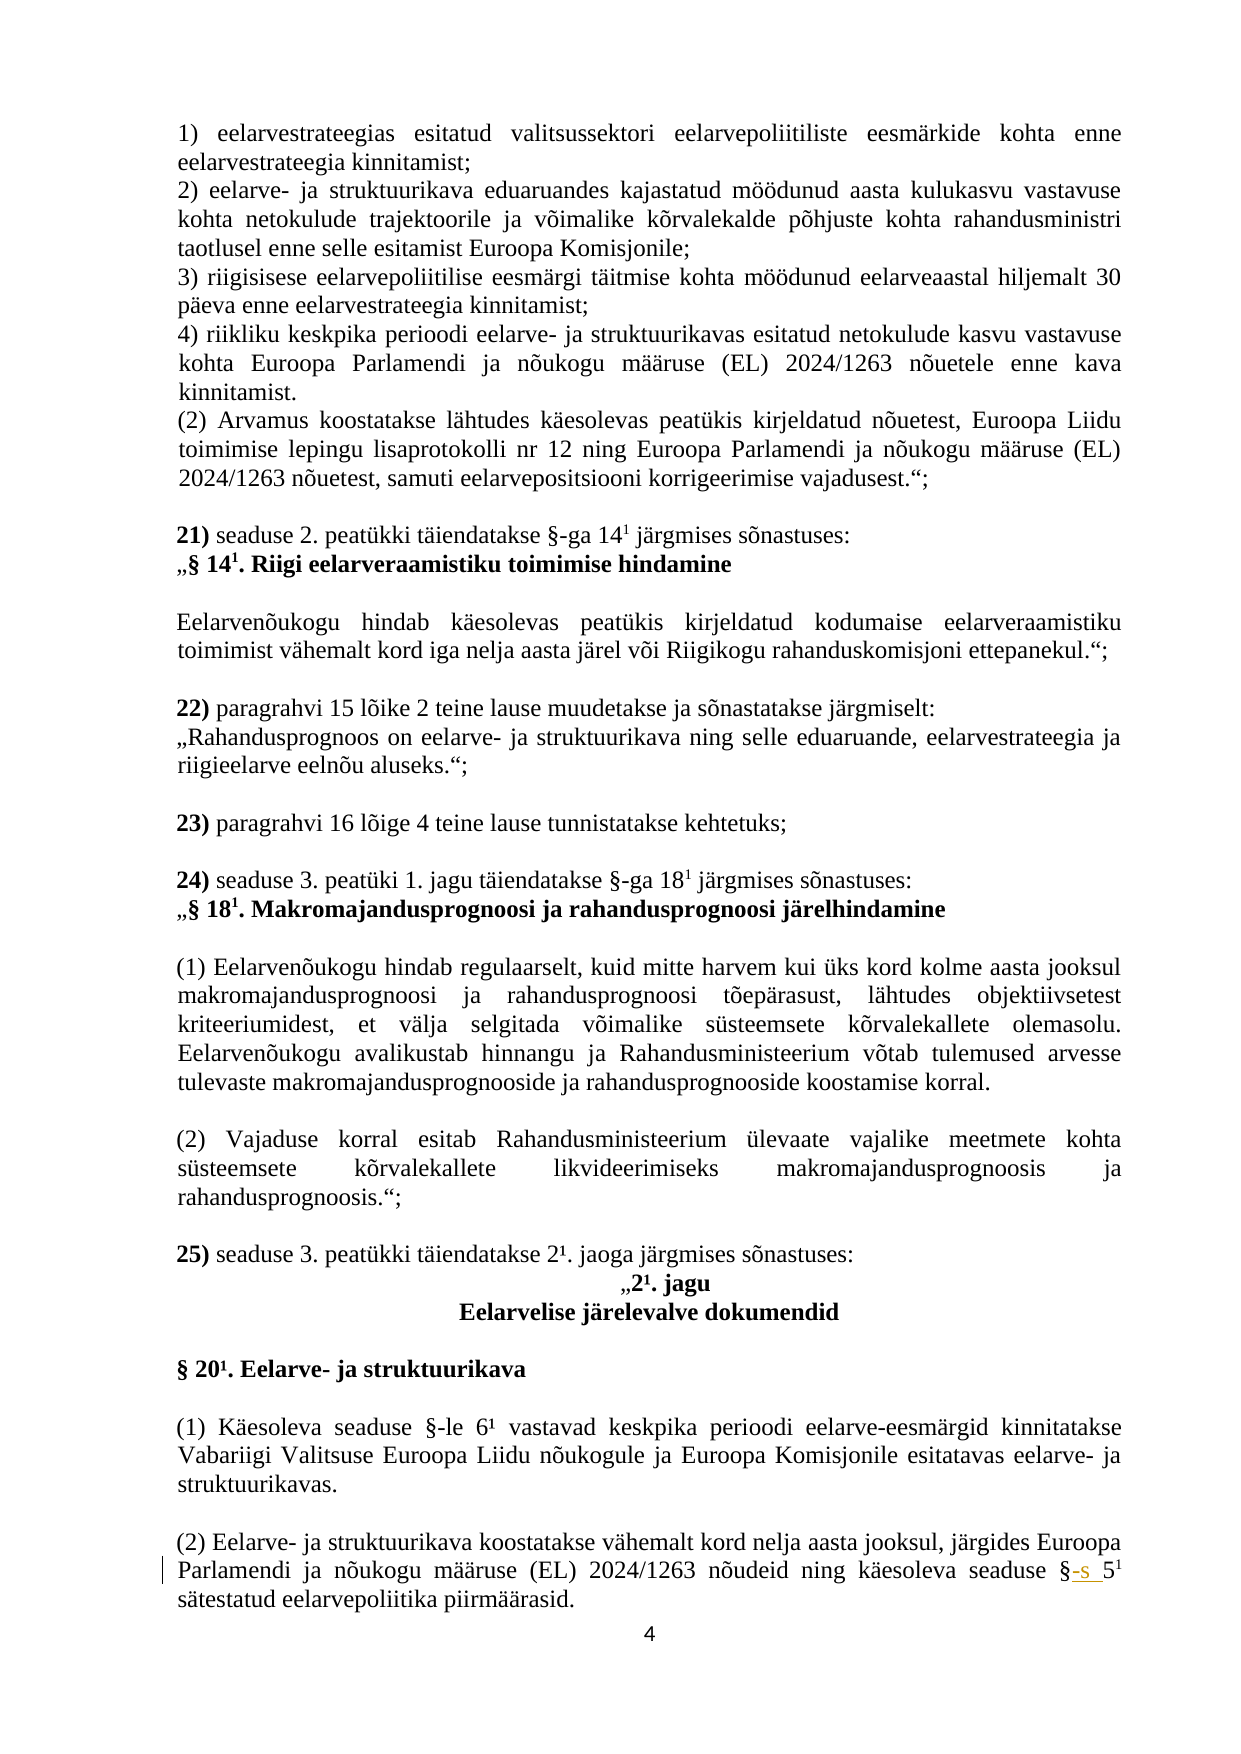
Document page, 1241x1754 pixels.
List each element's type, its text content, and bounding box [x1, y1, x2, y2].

text (2) Arvamus koostatakse lähtudes käesolevas peatükis kirjeldatud nõuetest, Euroopa Liidu toimimise lepingu lisaprotokolli nr 12 ning Euroopa Parlamendi ja nõukogu määruse (EL) 2024/1263 nõuetest, samuti eelarvepositsiooni korrigeerimise vajadusest.“; [177, 406, 1122, 492]
text 4) riikliku keskpika perioodi eelarve- ja struktuurikavas esitatud netokulude kasvu vastavuse kohta Euroopa Parlamendi ja nõukogu määruse (EL) 2024/1263 nõuetele enne kava kinnitamist. [177, 319, 1122, 406]
text (1) Käesoleva seaduse §-le 6¹ vastavad keskpika perioodi eelarve-eesmärgid kinnitatakse Vabariigi Valitsuse Euroopa Liidu nõukogule ja Euroopa Komisjonile esitatavas eelarve- ja struktuurikavas. [176, 1412, 1122, 1498]
text 25) seaduse 3. peatükki täiendatakse 2¹. jaoga järgmises sõnastuses: [176, 1239, 1122, 1268]
text 21) seaduse 2. peatükki täiendatakse §-ga 141 järgmises sõnastuses: [176, 521, 1122, 549]
text „§ 181. Makromajandusprognoosi ja rahandusprognoosi järelhindamine [176, 894, 1122, 923]
text 22) paragrahvi 15 lõike 2 teine lause muudetakse ja sõnastatakse järgmiselt: [176, 693, 1122, 722]
text (1) Eelarvenõukogu hindab regulaarselt, kuid mitte harvem kui üks kord kolme aasta jooksul makromajandusprognoosi ja rahandusprognoosi tõepärasust, lähtudes objektiivsetest kriteeriumidest, et välja selgitada võimalike süsteemsete kõrvalekallete olemasolu. Eelarvenõukogu avalikustab hinnangu ja Rahandusministeerium võtab tulemused arvesse tulevaste makromajandusprognooside ja rahandusprognooside koostamise korral. [176, 952, 1122, 1096]
text 24) seaduse 3. peatüki 1. jagu täiendatakse §-ga 181 järgmises sõnastuses: [176, 866, 1122, 894]
text „Rahandusprognoos on eelarve- ja struktuurikava ning selle eduaruande, eelarvestrateegia ja riigieelarve eelnõu aluseks.“; [176, 722, 1122, 779]
text „2¹. jagu [546, 1268, 1122, 1297]
text § 20¹. Eelarve- ja struktuurikava [176, 1354, 1122, 1383]
text 1) eelarvestrateegias esitatud valitsussektori eelarvepoliitiliste eesmärkide kohta enne eelarvestrateegia kinnitamist; [177, 118, 1122, 176]
text 3) riigisisese eelarvepoliitilise eesmärgi täitmise kohta möödunud eelarveaastal hiljemalt 30 päeva enne eelarvestrateegia kinnitamist; [177, 262, 1122, 319]
text 2) eelarve- ja struktuurikava eduaruandes kajastatud möödunud aasta kulukasvu vastavuse kohta netokulude trajektoorile ja võimalike kõrvalekalde põhjuste kohta rahandusministri taotlusel enne selle esitamist Euroopa Komisjonile; [177, 176, 1122, 262]
text (2) Eelarve- ja struktuurikava koostatakse vähemalt kord nelja aasta jooksul, järgides Euroopa Parlamendi ja nõukogu määruse (EL) 2024/1263 nõudeid ning käesoleva seaduse §51 sätestatud eelarvepoliitika piirmäärasid. [176, 1527, 1122, 1613]
text Eelarvelise järelevalve dokumendid [176, 1297, 1122, 1326]
text (2) Vajaduse korral esitab Rahandusministeerium ülevaate vajalike meetmete kohta süsteemsete kõrvalekallete likvideerimiseks makromajandusprognoosis ja rahandusprognoosis.“; [176, 1124, 1122, 1211]
text „§ 141. Riigi eelarveraamistiku toimimise hindamine [176, 549, 1122, 578]
text 23) paragrahvi 16 lõige 4 teine lause tunnistatakse kehtetuks; [176, 808, 1122, 837]
text Eelarvenõukogu hindab käesolevas peatükis kirjeldatud kodumaise eelarveraamistiku toimimist vähemalt kord iga nelja aasta järel või Riigikogu rahanduskomisjoni ettepanekul.“; [176, 607, 1122, 664]
